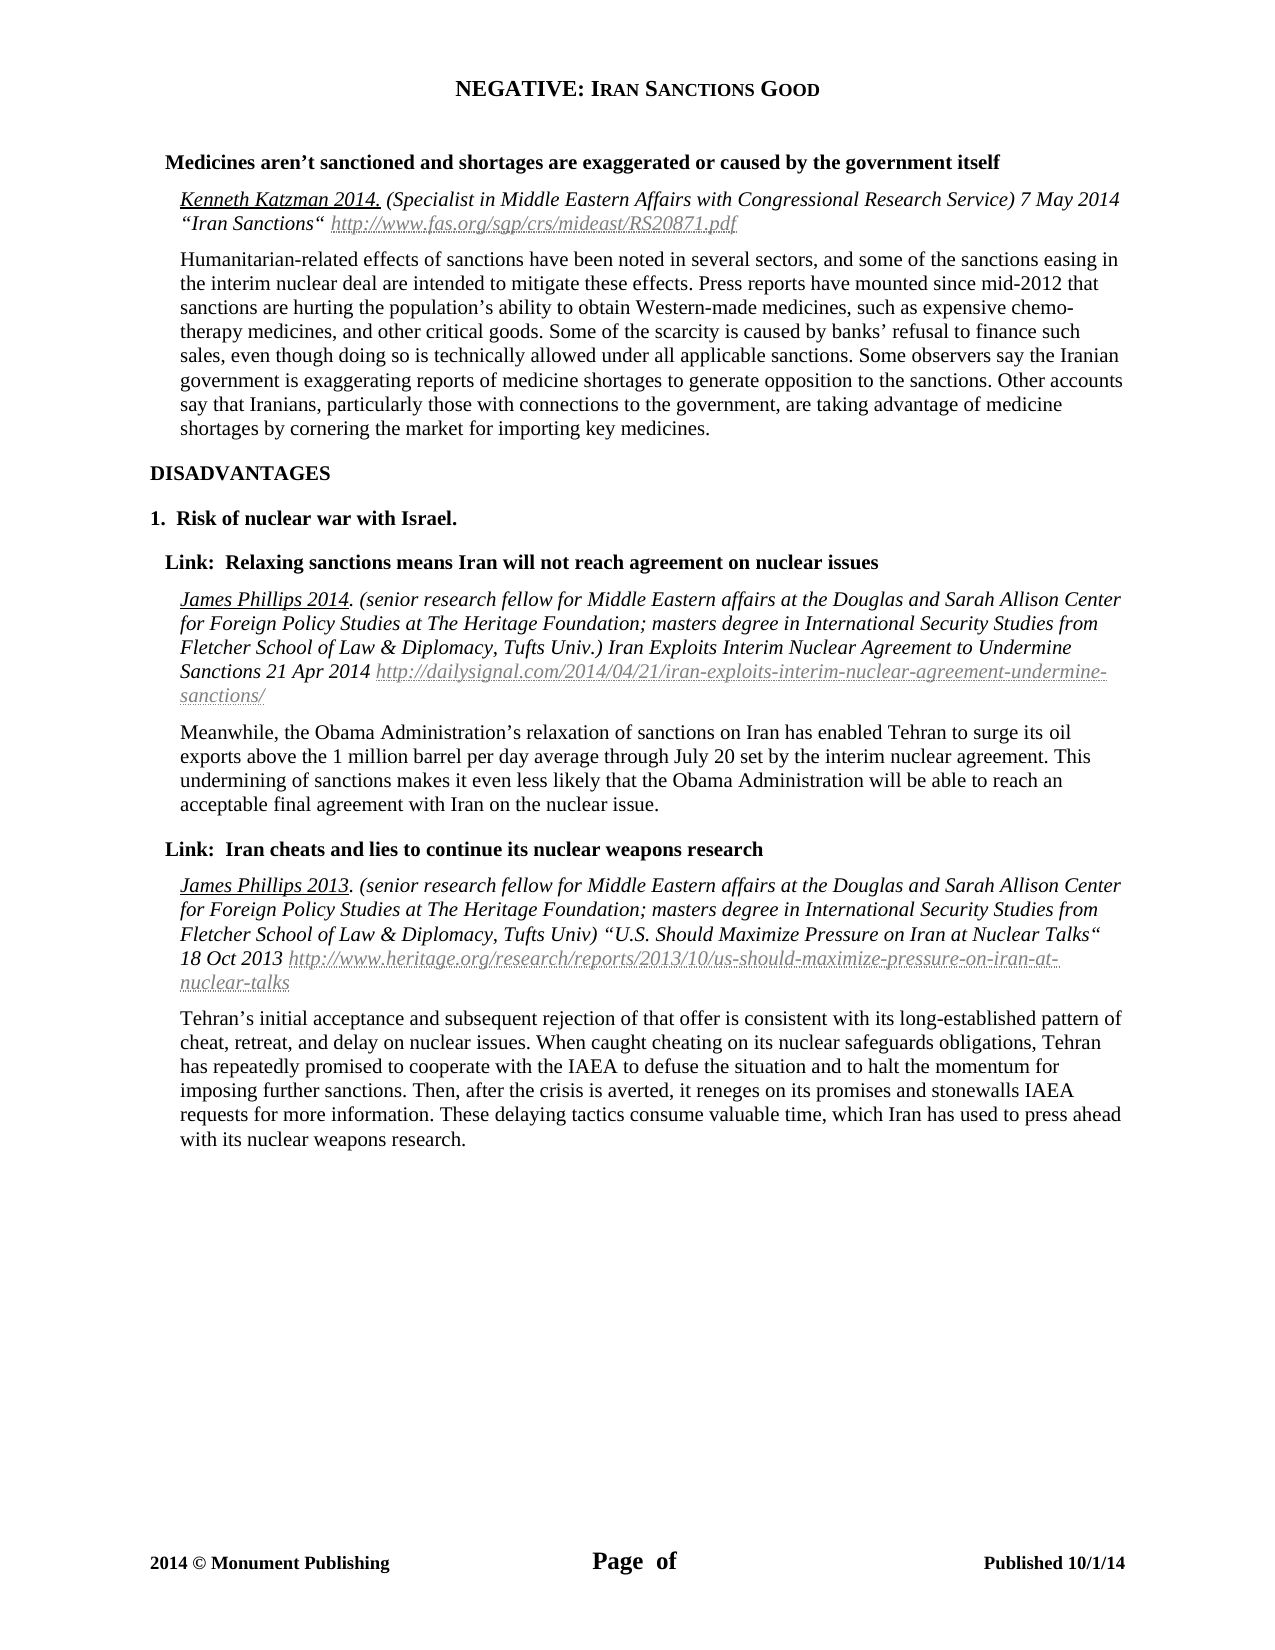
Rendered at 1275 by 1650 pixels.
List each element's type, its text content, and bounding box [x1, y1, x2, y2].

text Humanitarian-related effects of sanctions have been noted in several sectors, and some of the sanctions easing in the interim nuclear deal are intended to mitigate these effects. Press reports have mounted since mid-2012 that sanctions are hurting the population’s ability to obtain Western-made medicines, such as expensive chemo-therapy medicines, and other critical goods. Some of the scarcity is caused by banks’ refusal to finance such sales, even though doing so is technically allowed under all applicable sanctions. Some observers say the Iranian government is exaggerating reports of medicine shortages to generate opposition to the sanctions. Other accounts say that Iranians, particularly those with connections to the government, are taking advantage of medicine shortages by cornering the market for importing key medicines. [180, 247, 1125, 440]
text Tehran’s initial acceptance and subsequent rejection of that offer is consistent with its long-established pattern of cheat, retreat, and delay on nuclear issues. When caught cheating on its nuclear safeguards obligations, Tehran has repeatedly promised to cooperate with the IAEA to defuse the situation and to halt the momentum for imposing further sanctions. Then, after the crisis is averted, it reneges on its promises and stonewalls IAEA requests for more information. These delaying tactics consume valuable time, which Iran has used to press ahead with its nuclear weapons research. [180, 1006, 1125, 1151]
text 1. Risk of nuclear war with Israel. [150, 505, 1125, 529]
text Kenneth Katzman 2014. (Specialist in Middle Eastern Affairs with Congressional Research Service) 7 May 2014 “Iran Sanctions“ http://www.fas.org/sgp/crs/mideast/RS20871.pdf [180, 187, 1125, 235]
text Link: Iran cheats and lies to continue its nuclear weapons research [165, 837, 1125, 861]
text James Phillips 2013. (senior research fellow for Middle Eastern affairs at the Douglas and Sarah Allison Center for Foreign Policy Studies at The Heritage Foundation; masters degree in International Security Studies from Fletcher School of Law & Diplomacy, Tufts Univ) “U.S. Should Maximize Pressure on Iran at Nuclear Talks“ 18 Oct 2013 http://www.heritage.org/research/reports/2013/10/us-should-maximize-pressure-on-iran-at-nuclear-talks [180, 873, 1125, 994]
text James Phillips 2014. (senior research fellow for Middle Eastern affairs at the Douglas and Sarah Allison Center for Foreign Policy Studies at The Heritage Foundation; masters degree in International Security Studies from Fletcher School of Law & Diplomacy, Tufts Univ.) Iran Exploits Interim Nuclear Agreement to Undermine Sanctions 21 Apr 2014 http://dailysignal.com/2014/04/21/iran-exploits-interim-nuclear-agreement-undermine-sanctions/ [180, 587, 1125, 707]
text Medicines aren’t sanctioned and shortages are exaggerated or caused by the government itself [165, 150, 1125, 174]
text DISADVANTAGES [150, 461, 1125, 484]
text Meanwhile, the Obama Administration’s relaxation of sanctions on Iran has enabled Tehran to surge its oil exports above the 1 million barrel per day average through July 20 set by the interim nuclear agreement. This undermining of sanctions makes it even less likely that the Obama Administration will be able to reach an acceptable final agreement with Iran on the nuclear issue. [180, 720, 1125, 816]
text Link: Relaxing sanctions means Iran will not reach agreement on nuclear issues [165, 550, 1125, 574]
